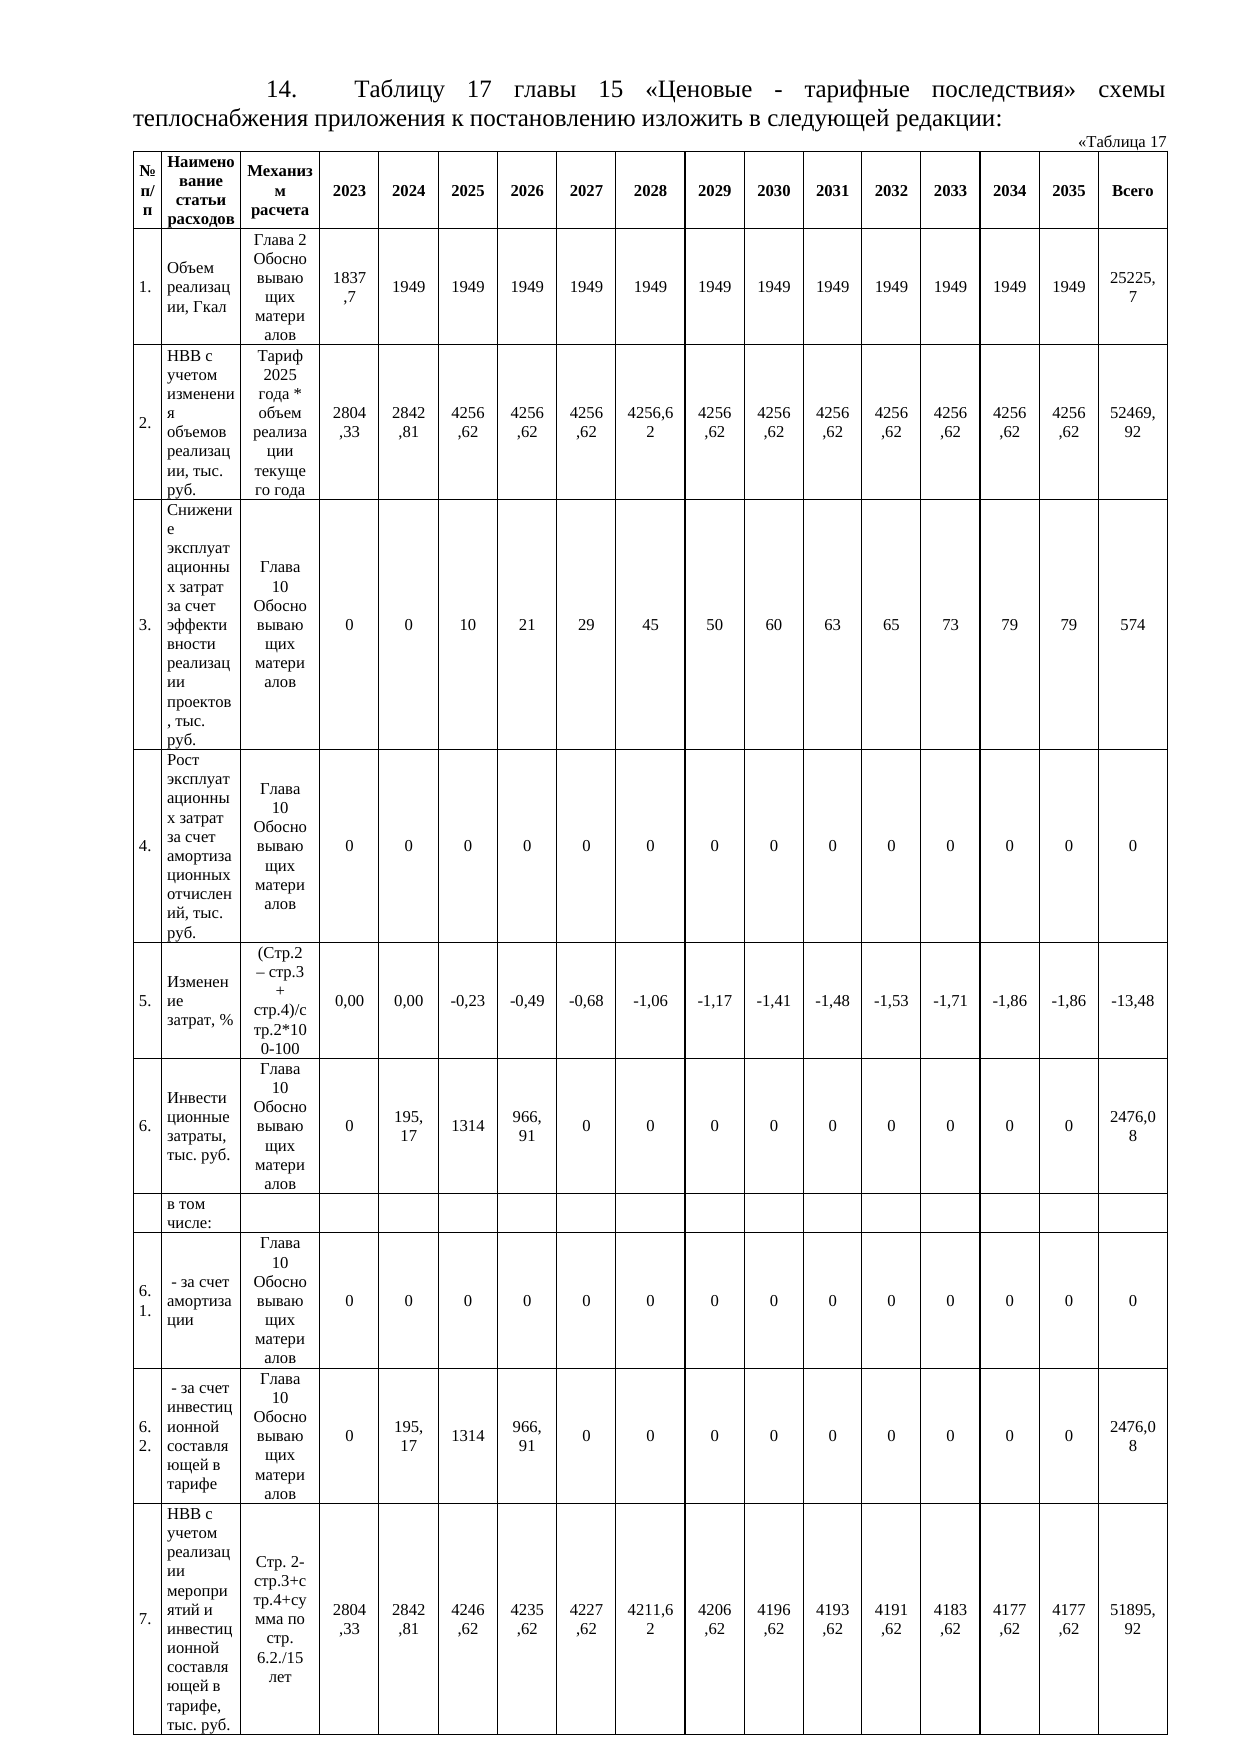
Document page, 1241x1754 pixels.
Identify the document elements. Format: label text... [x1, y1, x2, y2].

table_header 2027 [557, 152, 615, 228]
table_cell [686, 1194, 744, 1232]
table_cell 0 [862, 1369, 920, 1503]
table_cell 6. [134, 1059, 161, 1193]
table_cell Глава 10 Обосновывающих материалов [241, 500, 319, 749]
table_cell 0 [1040, 1233, 1098, 1367]
table_cell 73 [921, 500, 979, 749]
table_header № п/п [134, 152, 161, 228]
table_header 2029 [686, 152, 744, 228]
table_cell Изменение затрат, % [162, 943, 240, 1058]
table_cell 21 [498, 500, 556, 749]
table_cell 0 [804, 1233, 861, 1367]
table_cell 0 [686, 1059, 744, 1193]
table_cell [921, 1194, 979, 1232]
table_cell НВВ с учетом изменения объемов реализации, тыс. руб. [162, 345, 240, 499]
table_cell 0 [616, 1369, 684, 1503]
table_cell 5. [134, 943, 161, 1058]
table_cell 0 [1040, 1059, 1098, 1193]
table_cell 0 [921, 1369, 979, 1503]
table_cell 0 [1040, 1369, 1098, 1503]
table_cell 2. [134, 345, 161, 499]
table_cell 0 [320, 500, 378, 749]
table_cell [981, 1194, 1039, 1232]
table_cell Глава 10 Обосновывающих материалов [241, 1369, 319, 1503]
table_cell 1949 [804, 229, 861, 344]
table_cell 4256,62 [686, 345, 744, 499]
table_header 2026 [498, 152, 556, 228]
table_cell 4256,62 [981, 345, 1039, 499]
table_cell 4256,62 [1040, 345, 1098, 499]
table_cell 0 [921, 1059, 979, 1193]
table_cell 4196,62 [745, 1504, 803, 1734]
table_cell 0 [686, 1369, 744, 1503]
table_cell 0 [745, 1233, 803, 1367]
table_cell 1. [134, 229, 161, 344]
table_cell 3. [134, 500, 161, 749]
table_cell 4177,62 [981, 1504, 1039, 1734]
table_cell 4256,62 [439, 345, 497, 499]
table_cell 574 [1099, 500, 1167, 749]
table_cell 0 [1099, 750, 1167, 942]
table_cell [241, 1194, 319, 1232]
table_cell 4193,62 [804, 1504, 861, 1734]
table_cell 0 [557, 750, 615, 942]
table_cell 2804,33 [320, 345, 378, 499]
table_cell 51895,92 [1099, 1504, 1167, 1734]
table_header 2028 [616, 152, 684, 228]
table_cell 195,17 [379, 1059, 438, 1193]
table_cell [862, 1194, 920, 1232]
table_header 2033 [921, 152, 979, 228]
table_header 2032 [862, 152, 920, 228]
table_cell 1949 [981, 229, 1039, 344]
table_cell 0 [745, 750, 803, 942]
table_cell 0 [498, 1233, 556, 1367]
table_header Механизм расчета [241, 152, 319, 228]
table_cell 2804,33 [320, 1504, 378, 1734]
table_cell 1949 [616, 229, 684, 344]
table_cell Тариф 2025 года * объем реализации текущего года [241, 345, 319, 499]
table_cell 0 [1099, 1233, 1167, 1367]
table_cell 2476,08 [1099, 1059, 1167, 1193]
table_cell 0 [981, 1059, 1039, 1193]
table_cell [498, 1194, 556, 1232]
table_cell [379, 1194, 438, 1232]
table_cell Глава 10 Обосновывающих материалов [241, 750, 319, 942]
table_cell 0 [862, 1059, 920, 1193]
table_cell -1,86 [1040, 943, 1098, 1058]
table_cell Рост эксплуатационных затрат за счет амортизационных отчислений, тыс. руб. [162, 750, 240, 942]
table_cell 4. [134, 750, 161, 942]
table_cell 6.1. [134, 1233, 161, 1367]
table_cell 0 [745, 1369, 803, 1503]
table_cell 0 [804, 1059, 861, 1193]
table_cell 0 [616, 1233, 684, 1367]
table_cell 1949 [439, 229, 497, 344]
table_cell 0 [616, 750, 684, 942]
table_cell 2842,81 [379, 345, 438, 499]
table_cell 25225,7 [1099, 229, 1167, 344]
table_cell 4256,62 [557, 345, 615, 499]
table_cell 29 [557, 500, 615, 749]
table_cell Глава 2 Обосновывающих материалов [241, 229, 319, 344]
table_cell 4256,62 [616, 345, 684, 499]
table_cell 1949 [379, 229, 438, 344]
table_cell Объем реализации, Гкал [162, 229, 240, 344]
table_cell 1949 [557, 229, 615, 344]
table_cell 4235,62 [498, 1504, 556, 1734]
table_cell 4183,62 [921, 1504, 979, 1734]
table_header 2034 [981, 152, 1039, 228]
table_cell 50 [686, 500, 744, 749]
table_cell [804, 1194, 861, 1232]
table_cell [557, 1194, 615, 1232]
table_cell 4206,62 [686, 1504, 744, 1734]
table_header 2024 [379, 152, 438, 228]
table_cell -1,17 [686, 943, 744, 1058]
table_cell 7. [134, 1504, 161, 1734]
table_cell Глава 10 Обосновывающих материалов [241, 1059, 319, 1193]
table_cell [134, 1194, 161, 1232]
table_cell -0,49 [498, 943, 556, 1058]
table_header 2030 [745, 152, 803, 228]
table_cell - за счет амортизации [162, 1233, 240, 1367]
table_cell 0 [439, 750, 497, 942]
table_cell 2842,81 [379, 1504, 438, 1734]
list Таблицу 17 главы 15 «Ценовые - тарифные последствия» схемы теплоснабжения приложения к постановлению изложить в следующей редакции: [133, 74, 1167, 131]
list «Таблица 17 [266, 131, 1167, 151]
table_cell -1,06 [616, 943, 684, 1058]
table_cell 1314 [439, 1059, 497, 1193]
table_cell 0 [862, 1233, 920, 1367]
table_cell (Стр.2 – стр.3 + стр.4)/стр.2*100-100 [241, 943, 319, 1058]
table_cell 79 [981, 500, 1039, 749]
table_cell -1,48 [804, 943, 861, 1058]
table_cell 60 [745, 500, 803, 749]
table_cell 2476,08 [1099, 1369, 1167, 1503]
table_cell 1837,7 [320, 229, 378, 344]
table_cell Снижение эксплуатационных затрат за счет эффективности реализации проектов, тыс. руб. [162, 500, 240, 749]
table_cell -1,53 [862, 943, 920, 1058]
table_cell 79 [1040, 500, 1098, 749]
table_cell 4177,62 [1040, 1504, 1098, 1734]
table_cell 0 [921, 750, 979, 942]
table_cell 4211,62 [616, 1504, 684, 1734]
table_cell 195,17 [379, 1369, 438, 1503]
table_cell -1,86 [981, 943, 1039, 1058]
table_cell -1,71 [921, 943, 979, 1058]
table_cell 0 [320, 1233, 378, 1367]
table_header 2031 [804, 152, 861, 228]
table_cell 0 [320, 1059, 378, 1193]
table_cell 0 [379, 500, 438, 749]
table_cell 1949 [686, 229, 744, 344]
table_cell 6.2. [134, 1369, 161, 1503]
table_cell 0 [804, 1369, 861, 1503]
table_cell 0 [921, 1233, 979, 1367]
table_cell 63 [804, 500, 861, 749]
table_cell 0 [439, 1233, 497, 1367]
table_cell Стр. 2-стр.3+стр.4+сумма по стр. 6.2./15 лет [241, 1504, 319, 1734]
table_cell - за счет инвестиционной составляющей в тарифе [162, 1369, 240, 1503]
table_cell [320, 1194, 378, 1232]
table_cell 0 [616, 1059, 684, 1193]
table_cell 4227,62 [557, 1504, 615, 1734]
table_cell в том числе: [162, 1194, 240, 1232]
table_cell 0 [498, 750, 556, 942]
table_cell 4256,62 [745, 345, 803, 499]
table_cell 0 [862, 750, 920, 942]
table_cell Инвестиционные затраты, тыс. руб. [162, 1059, 240, 1193]
table_cell -13,48 [1099, 943, 1167, 1058]
table_cell [616, 1194, 684, 1232]
table_cell [1099, 1194, 1167, 1232]
table_cell 0 [320, 1369, 378, 1503]
table_cell НВВ с учетом реализации мероприятий и инвестиционной составляющей в тарифе, тыс. руб. [162, 1504, 240, 1734]
table_header 2023 [320, 152, 378, 228]
table_cell -0,23 [439, 943, 497, 1058]
table_cell 1949 [862, 229, 920, 344]
table_cell -1,41 [745, 943, 803, 1058]
table_cell 1949 [1040, 229, 1098, 344]
table_header 2025 [439, 152, 497, 228]
table_cell [439, 1194, 497, 1232]
table_cell Глава 10 Обосновывающих материалов [241, 1233, 319, 1367]
table_cell 4256,62 [862, 345, 920, 499]
table_cell 0 [379, 1233, 438, 1367]
table_header Наименование статьи расходов [162, 152, 240, 228]
table_cell 0 [379, 750, 438, 942]
table_cell 0 [981, 750, 1039, 942]
table_cell 0 [1040, 750, 1098, 942]
table_cell 966,91 [498, 1059, 556, 1193]
table_cell 0 [686, 750, 744, 942]
table_cell 45 [616, 500, 684, 749]
table_cell 4191,62 [862, 1504, 920, 1734]
table_cell [1040, 1194, 1098, 1232]
table_cell 0 [981, 1233, 1039, 1367]
table_cell 10 [439, 500, 497, 749]
table_cell 52469,92 [1099, 345, 1167, 499]
table_cell 0,00 [379, 943, 438, 1058]
table_cell 0 [557, 1059, 615, 1193]
table_cell 4256,62 [921, 345, 979, 499]
table_cell 4256,62 [498, 345, 556, 499]
table_cell 65 [862, 500, 920, 749]
table_cell 0 [557, 1369, 615, 1503]
table_cell 4246,62 [439, 1504, 497, 1734]
table_cell 0 [557, 1233, 615, 1367]
table_cell 966,91 [498, 1369, 556, 1503]
table_cell 1949 [745, 229, 803, 344]
table_header 2035 [1040, 152, 1098, 228]
table_cell 0 [320, 750, 378, 942]
table_cell [745, 1194, 803, 1232]
table_cell 0 [686, 1233, 744, 1367]
table_cell 1314 [439, 1369, 497, 1503]
table_cell 0 [804, 750, 861, 942]
table_header Всего [1099, 152, 1167, 228]
table_cell 0 [745, 1059, 803, 1193]
table_cell -0,68 [557, 943, 615, 1058]
table_cell 0 [981, 1369, 1039, 1503]
table_cell 1949 [921, 229, 979, 344]
table_cell 0,00 [320, 943, 378, 1058]
table_cell 1949 [498, 229, 556, 344]
table_cell 4256,62 [804, 345, 861, 499]
